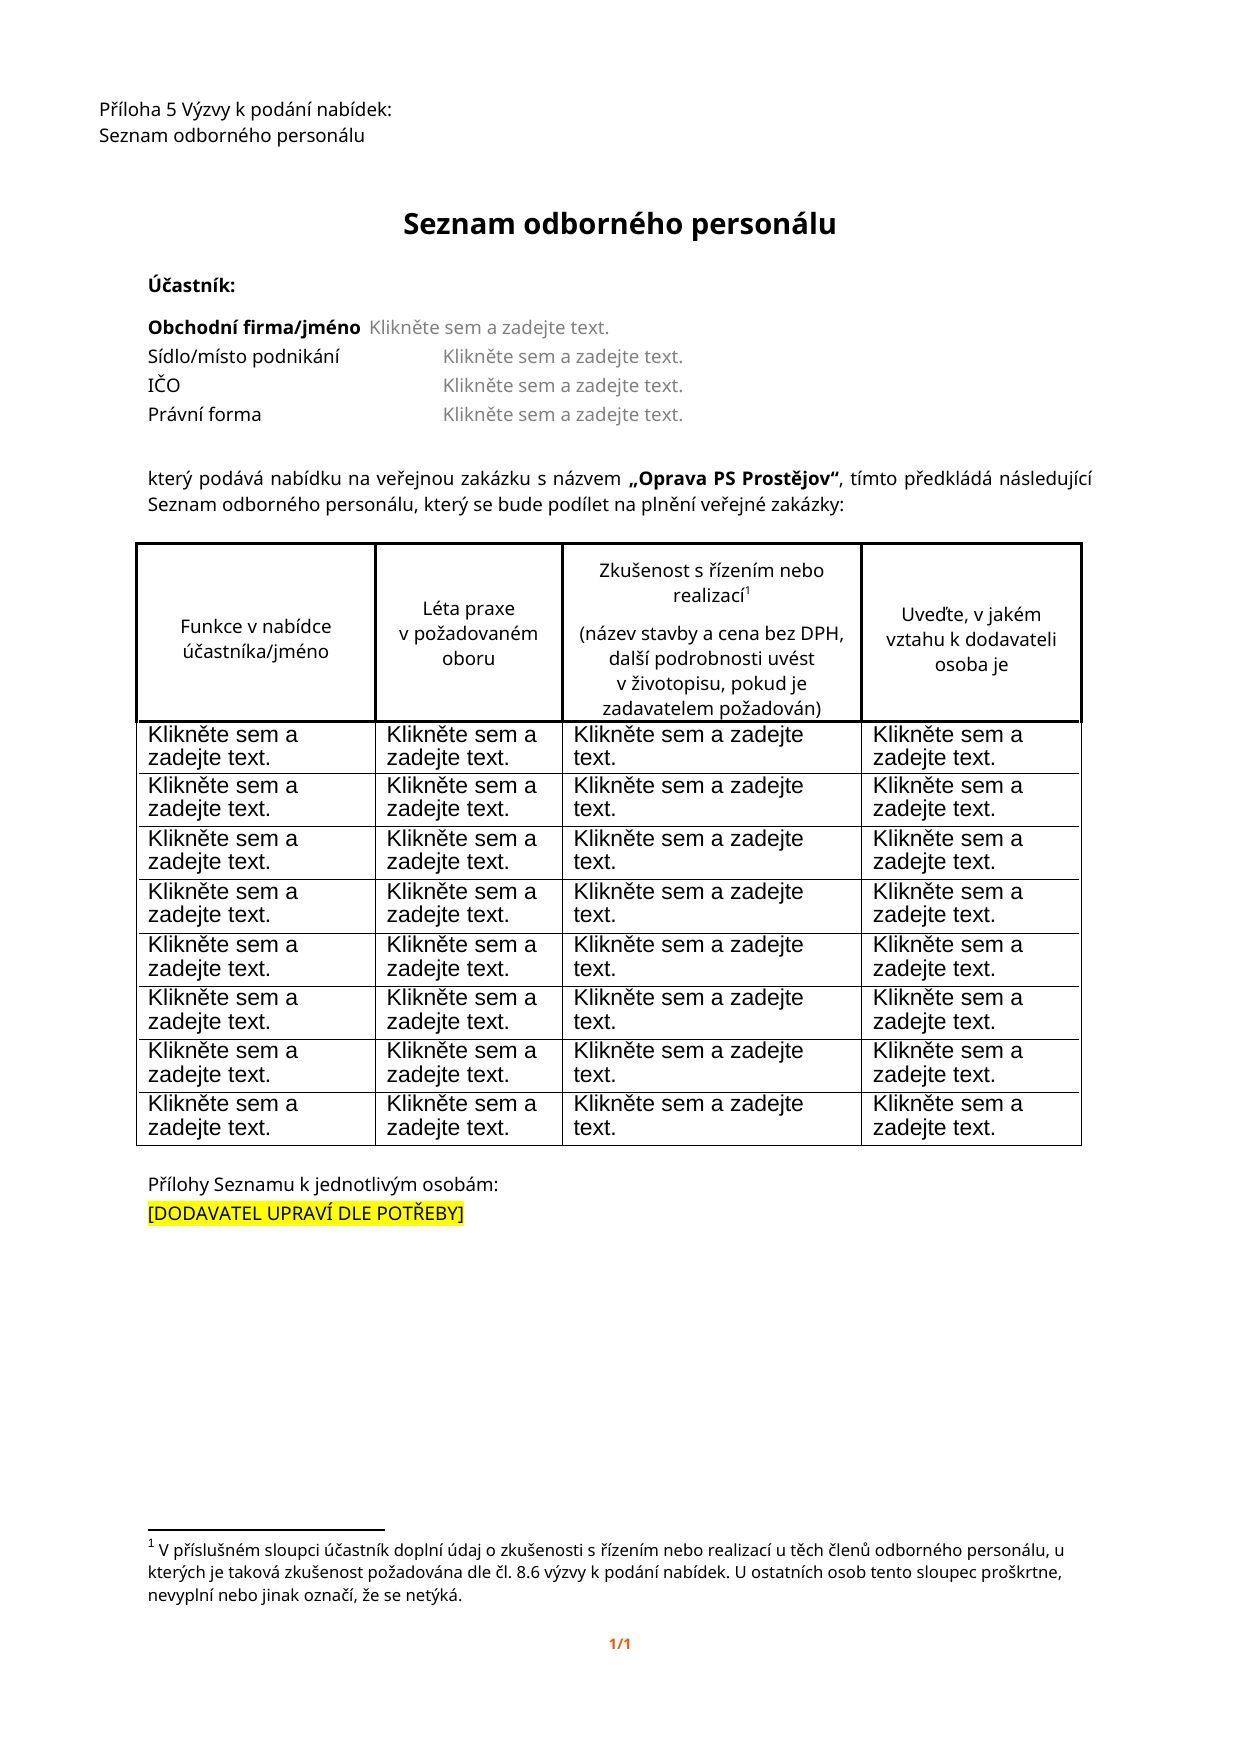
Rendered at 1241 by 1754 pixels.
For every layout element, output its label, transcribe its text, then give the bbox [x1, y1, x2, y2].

text Sídlo/místo podnikání [148, 340, 1093, 369]
text který podává nabídku na veřejnou zakázku s názvem „Oprava PS Prostějov“, tímto předkládá následující Seznam odborného personálu, který se bude podílet na plnění veřejné zakázky: [148, 465, 1093, 516]
table_header Uveďte, v jakém vztahu k dodavateli osoba je [863, 545, 1080, 720]
title Seznam odborného personálu [148, 203, 1093, 243]
table_header Funkce v nabídce účastníka/jméno [138, 545, 374, 720]
text IČO [148, 369, 1093, 398]
text Obchodní firma/jméno [148, 311, 1093, 340]
table_header Zkušenost s řízením nebo realizací (název stavby a cena bez DPH, další podrobnosti uvést v životopisu, pokud je zadavatelem požadován) [564, 545, 860, 720]
table_header Léta praxe v požadovaném oboru [377, 545, 561, 720]
text Účastník: [148, 268, 1093, 299]
text [DODAVATEL UPRAVÍ DLE POTŘEBY] [148, 1197, 1092, 1226]
text Přílohy Seznamu k jednotlivým osobám: [148, 1172, 1093, 1197]
text Právní forma [148, 398, 1093, 427]
